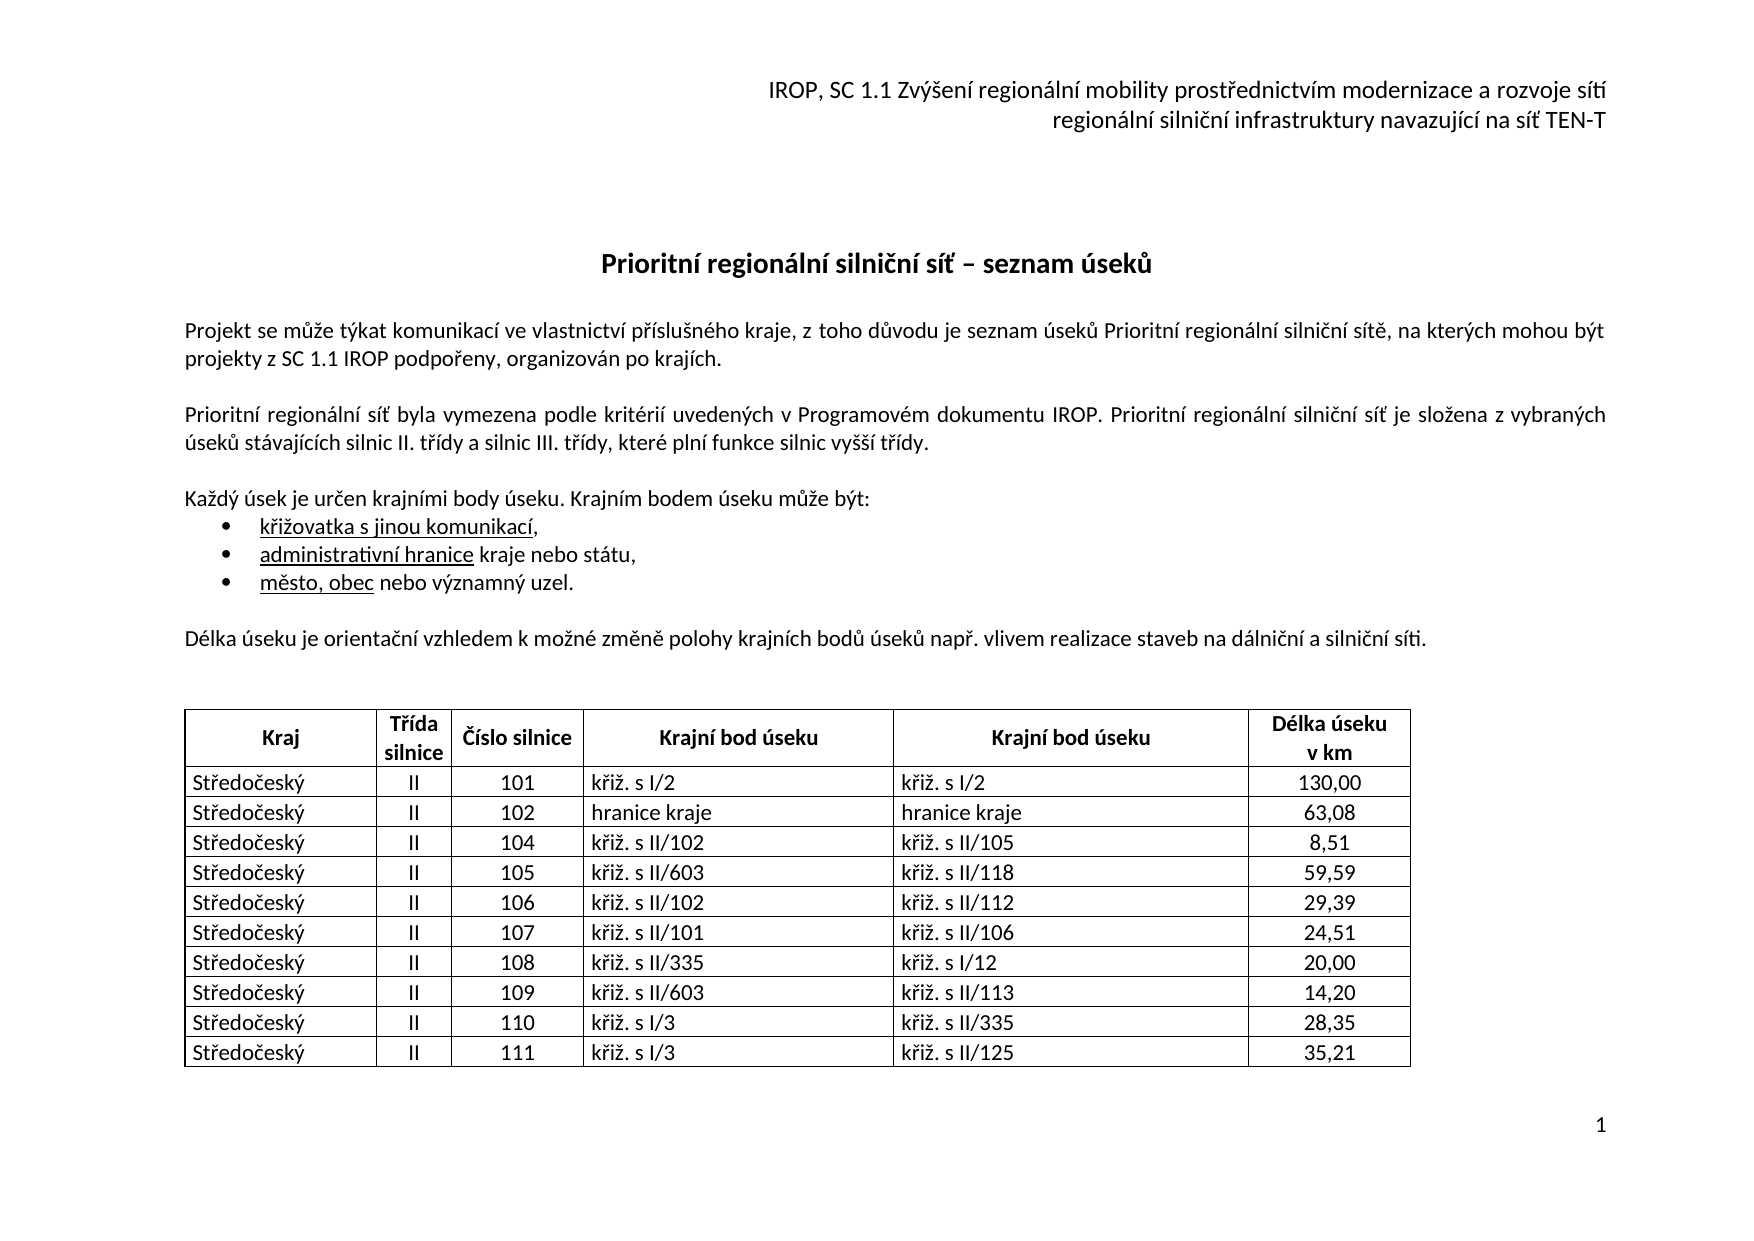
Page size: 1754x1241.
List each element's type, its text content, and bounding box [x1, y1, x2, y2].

table_cell křiž. s II/102 [584, 827, 893, 856]
table_cell 110 [452, 1007, 583, 1036]
table_cell 102 [452, 797, 583, 826]
table_cell 14,20 [1249, 977, 1410, 1006]
table_header Krajní bod úseku [584, 710, 893, 766]
table_cell křiž. s II/112 [894, 887, 1248, 916]
table_cell Středočeský [186, 1007, 376, 1036]
table_cell křiž. s II/603 [584, 977, 893, 1006]
table_cell II [377, 767, 451, 796]
table_cell II [377, 797, 451, 826]
table_cell křiž. s II/118 [894, 857, 1248, 886]
text Prioritní regionální síť byla vymezena podle kritérií uvedených v Programovém dokumentu IROP. Prioritní regionální silniční síť je složena z vybraných úseků stávajících silnic II. třídy a silnic III. třídy, které plní funkce silnic vyšší třídy. [184, 400, 1606, 456]
table_cell Středočeský [186, 797, 376, 826]
table_cell křiž. s II/106 [894, 917, 1248, 946]
table_cell Středočeský [186, 857, 376, 886]
table_cell 20,00 [1249, 947, 1410, 976]
table_cell 35,21 [1249, 1037, 1410, 1066]
table_header Třída silnice [377, 710, 451, 766]
text Každý úsek je určen krajními body úseku. Krajním bodem úseku může být: [184, 484, 1606, 512]
table_cell křiž. s I/3 [584, 1007, 893, 1036]
table_cell 104 [452, 827, 583, 856]
table_cell křiž. s II/335 [894, 1007, 1248, 1036]
table_cell křiž. s II/603 [584, 857, 893, 886]
table_cell II [377, 947, 451, 976]
table_cell Středočeský [186, 767, 376, 796]
table_cell II [377, 827, 451, 856]
table_cell křiž. s I/12 [894, 947, 1248, 976]
text Prioritní regionální silniční síť – seznam úseků [148, 245, 1606, 281]
table_header Délka úseku v km [1249, 710, 1410, 766]
table_cell II [377, 1007, 451, 1036]
text Délka úseku je orientační vzhledem k možné změně polohy krajních bodů úseků např. vlivem realizace staveb na dálniční a silniční síti. [184, 624, 1606, 652]
table_cell II [377, 887, 451, 916]
table_cell 24,51 [1249, 917, 1410, 946]
table_cell Středočeský [186, 887, 376, 916]
table_cell 105 [452, 857, 583, 886]
table_cell křiž. s II/102 [584, 887, 893, 916]
text Projekt se může týkat komunikací ve vlastnictví příslušného kraje, z toho důvodu je seznam úseků Prioritní regionální silniční sítě, na kterých mohou být projekty z SC 1.1 IROP podpořeny, organizován po krajích. [184, 316, 1606, 372]
table_header Číslo silnice [452, 710, 583, 766]
table_cell 107 [452, 917, 583, 946]
table_cell 28,35 [1249, 1007, 1410, 1036]
table_cell Středočeský [186, 977, 376, 1006]
table_cell Středočeský [186, 947, 376, 976]
table_cell 111 [452, 1037, 583, 1066]
table_cell hranice kraje [894, 797, 1248, 826]
table_cell 59,59 [1249, 857, 1410, 886]
table_cell křiž. s I/3 [584, 1037, 893, 1066]
table_cell křiž. s II/125 [894, 1037, 1248, 1066]
table_cell křiž. s II/101 [584, 917, 893, 946]
table_header Krajní bod úseku [894, 710, 1248, 766]
list křižovatka s jinou komunikací, [222, 512, 1606, 540]
table_cell II [377, 917, 451, 946]
table_cell křiž. s II/113 [894, 977, 1248, 1006]
table_header Kraj [186, 710, 376, 766]
table_cell Středočeský [186, 827, 376, 856]
list administrativní hranice kraje nebo státu, [222, 540, 1606, 568]
table_cell hranice kraje [584, 797, 893, 826]
table_cell křiž. s I/2 [894, 767, 1248, 796]
table_cell křiž. s I/2 [584, 767, 893, 796]
table_cell II [377, 1037, 451, 1066]
table_cell II [377, 857, 451, 886]
table_cell 29,39 [1249, 887, 1410, 916]
table_cell křiž. s II/335 [584, 947, 893, 976]
table_cell 101 [452, 767, 583, 796]
table_cell 8,51 [1249, 827, 1410, 856]
table_cell Středočeský [186, 1037, 376, 1066]
table_cell II [377, 977, 451, 1006]
table_cell křiž. s II/105 [894, 827, 1248, 856]
table_cell 130,00 [1249, 767, 1410, 796]
table_cell 108 [452, 947, 583, 976]
table_cell Středočeský [186, 917, 376, 946]
list město, obec nebo významný uzel. [222, 568, 1606, 596]
table_cell 63,08 [1249, 797, 1410, 826]
table_cell 109 [452, 977, 583, 1006]
table_cell 106 [452, 887, 583, 916]
